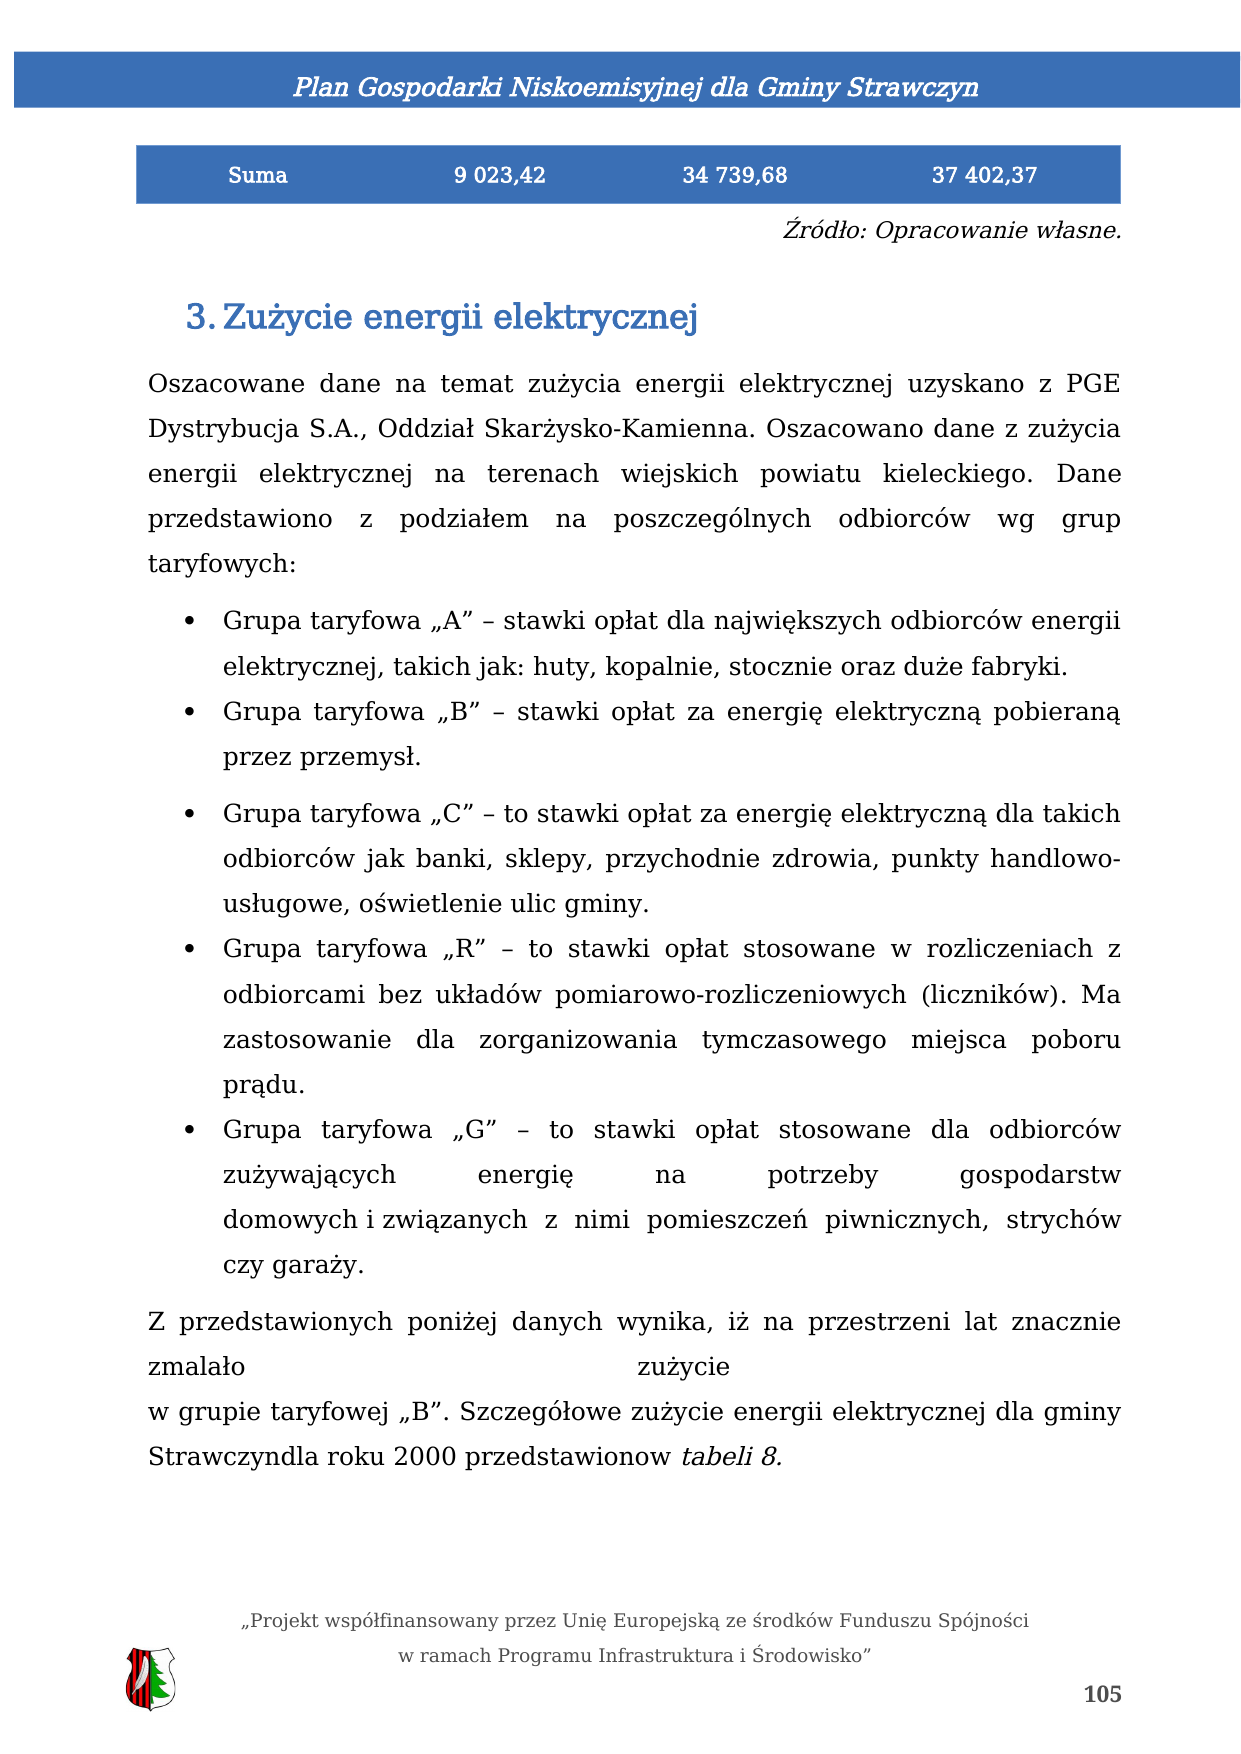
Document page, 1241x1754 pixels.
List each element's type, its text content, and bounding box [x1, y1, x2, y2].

table_cell 9 023,42 [379, 146, 621, 203]
list Grupa taryfowa „A” – stawki opłat dla największych odbiorców energii elektrycznej, takich jak: huty, kopalnie, stocznie oraz duże fabryki. [185, 605, 1122, 680]
table_cell 34 739,68 [622, 146, 848, 203]
list Grupa taryfowa „B” – stawki opłat za energię elektryczną pobieraną przez przemysł. [185, 695, 1122, 770]
text Z przedstawionych poniżej danych wynika, iż na przestrzeni lat znacznie zmalało zużycie w grupie taryfowej „B”. Szczegółowe zużycie energii elektrycznej dla gminy Strawczyndla roku 2000 przedstawionow tabeli 8. [148, 1306, 1122, 1471]
text Źródło: Opracowanie własne. [148, 216, 1122, 244]
list Grupa taryfowa „C” – to stawki opłat za energię elektryczną dla takich odbiorców jak banki, sklepy, przychodnie zdrowia, punkty handlowo-usługowe, oświetlenie ulic gminy. [185, 798, 1122, 918]
picture [125, 1647, 176, 1712]
subtitle Zużycie energii elektrycznej [185, 295, 1122, 335]
text Oszacowane dane na temat zużycia energii elektrycznej uzyskano z PGE Dystrybucja S.A., Oddział Skarżysko-Kamienna. Oszacowano dane z zużycia energii elektrycznej na terenach wiejskich powiatu kieleckiego. Dane przedstawiono z podziałem na poszczególnych odbiorców wg grup taryfowych: [148, 367, 1122, 577]
list Grupa taryfowa „G” – to stawki opłat stosowane dla odbiorców zużywających energię na potrzeby gospodarstw domowych i związanych z nimi pomieszczeń piwnicznych, strychów czy garaży. [185, 1113, 1122, 1278]
list Grupa taryfowa „R” – to stawki opłat stosowane w rozliczeniach z odbiorcami bez układów pomiarowo-rozliczeniowych (liczników). Ma zastosowanie dla zorganizowania tymczasowego miejsca poboru prądu. [185, 933, 1122, 1098]
table_cell 37 402,37 [849, 146, 1120, 203]
table_cell Suma [137, 146, 378, 203]
